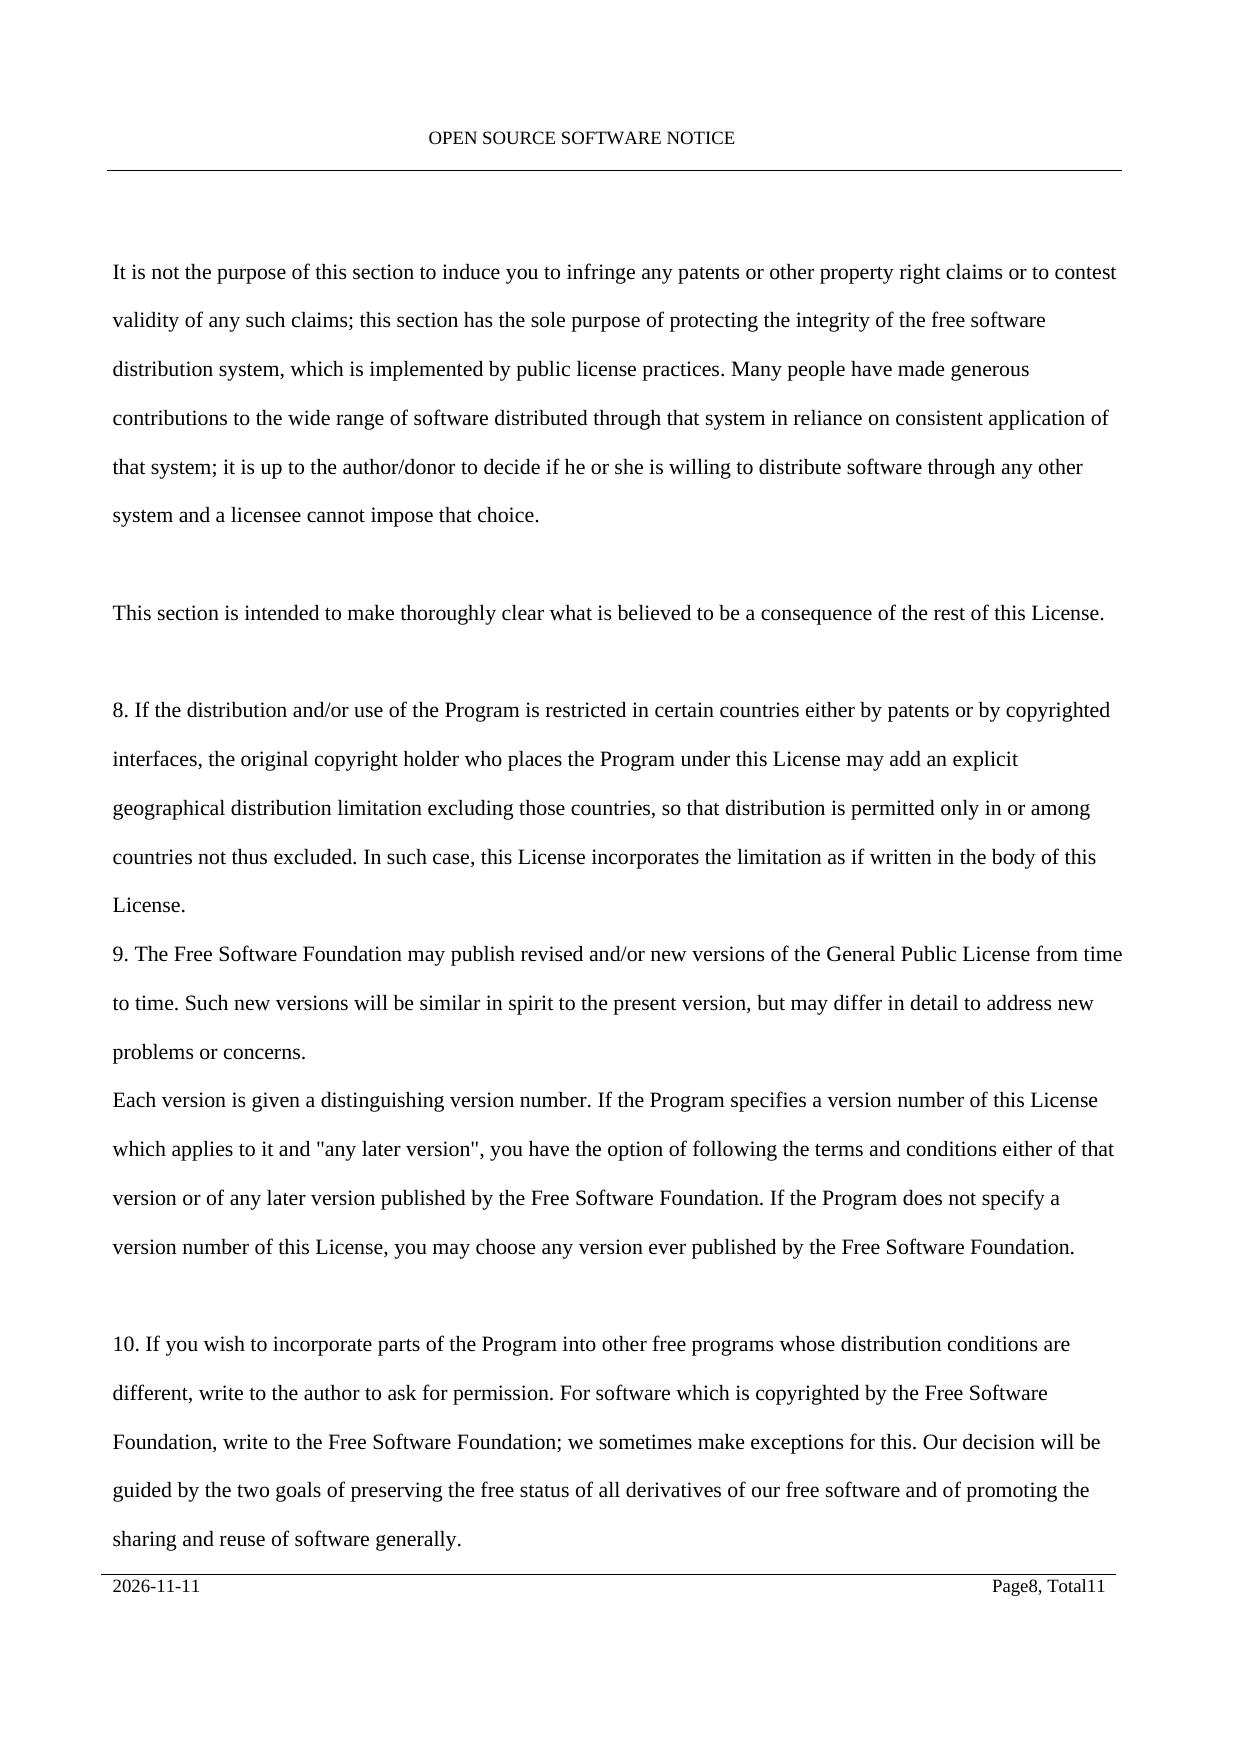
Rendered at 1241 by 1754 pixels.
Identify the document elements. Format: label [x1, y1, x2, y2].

text [112, 206, 1128, 1555]
